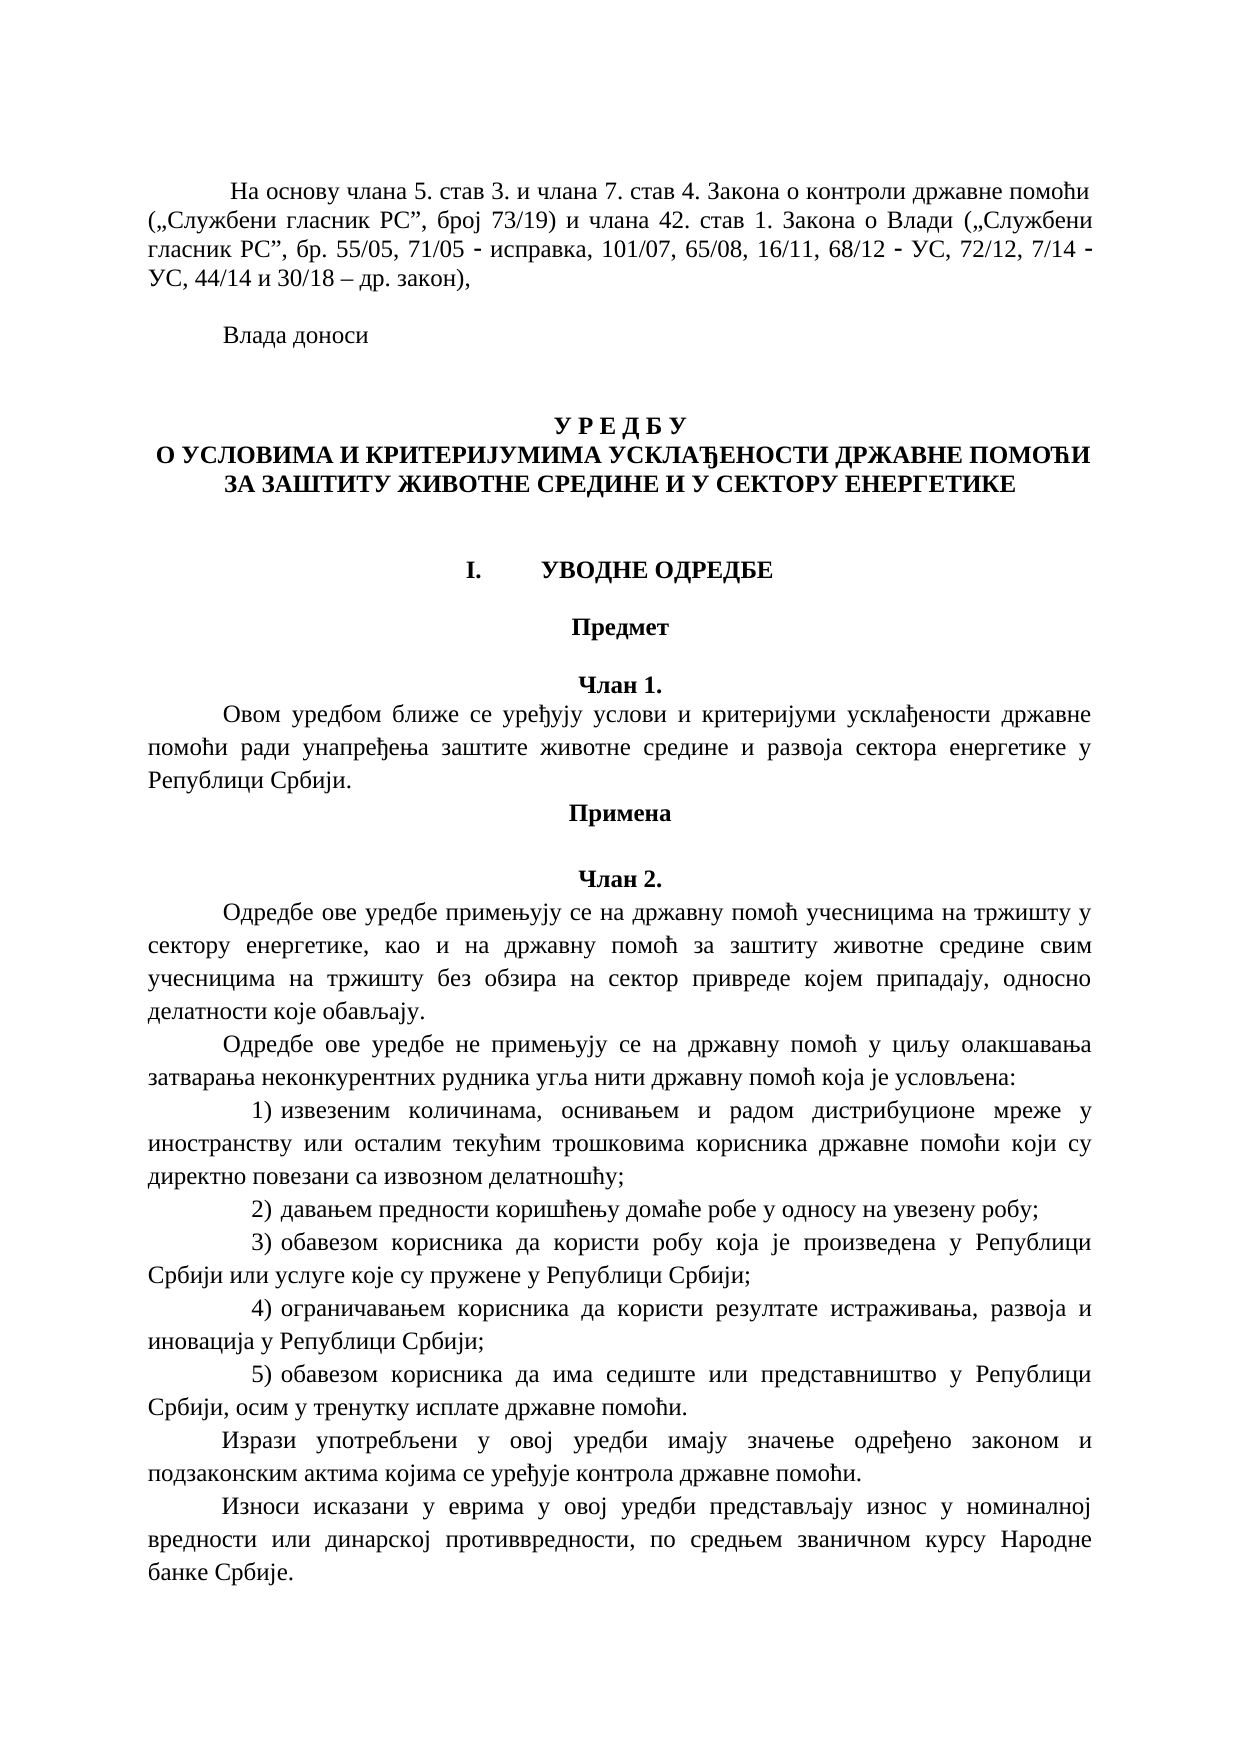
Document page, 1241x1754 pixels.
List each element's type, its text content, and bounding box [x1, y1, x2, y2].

text Одредбе ове уредбе примењују се на државну помоћ учесницима на тржишту у сектору енергетике, као и на државну помоћ за заштиту животне средине свим учесницима на тржишту без обзира на сектор привреде кoјем припадају, односно делатности које обављају. [148, 897, 1093, 1024]
text Овом уредбом ближе се уређују услови и критеријуми усклађености државне помоћи ради унапређења заштите животне средине и развоја сектора енергетике у Републици Србији. [148, 699, 1093, 793]
list обавезом корисника да има седиште или представништво у Републици Србији, осим у тренутку исплате државне помоћи. [148, 1359, 1093, 1421]
text Одредбе ове уредбе не примењују се на државну помоћ у циљу олакшавања затварања неконкурентних рудника угља нити државну помоћ која је условљена: [148, 1029, 1093, 1091]
text Члан 2. [148, 864, 1093, 892]
text Предмет [148, 612, 1093, 641]
text Изрази употребљени у овој уредби имају значење одређено законом и подзаконским актима којима се уређује контрола државне помоћи. [148, 1425, 1093, 1487]
text Примена [148, 798, 1093, 826]
list обавезом корисника да користи робу која је произведена у Републици Србији или услуге које су пружене у Републици Србији; [148, 1227, 1093, 1289]
text Влада доноси [148, 320, 1093, 349]
list УВОДНЕ ОДРЕДБЕ [146, 555, 1093, 584]
list извезеним количинама, оснивањем и радом дистрибуционе мреже у иностранству или осталим текућим трошковима корисника државне помоћи који су директно повезани са извозном делатношћу; [148, 1095, 1093, 1190]
list ограничавањем корисника да користи резултате истраживања, развоја и иновација у Републици Србији; [148, 1293, 1093, 1355]
text На основу члана 5. став 3. и члана 7. став 4. Закона о контроли државне помоћи („Службени гласник РС”, број 73/19) и члана 42. став 1. Закона о Влади („Службени гласник РС”, бр. 55/05, 71/05 исправка, 101/07, 65/08, 16/11, 68/12 УС, 72/12, 7/14 УС, 44/14 и 30/18 – др. закон), [148, 176, 1093, 291]
text Износи исказани у еврима у овој уредби представљају износ у номиналној вредности или динарској противвредности, по средњем званичном курсу Народне банке Србије. [148, 1491, 1093, 1586]
text Члан 1. [148, 670, 1093, 699]
text О УСЛОВИМА И КРИТЕРИЈУМИМА УСКЛАЂЕНОСТИ ДРЖАВНЕ ПОМОЋИ ЗА ЗАШТИТУ ЖИВОТНЕ СРЕДИНЕ И У СЕКТОРУ ЕНЕРГЕТИКЕ [148, 440, 1093, 497]
list давањем предности коришћењу домаће робе у односу на увезену робу; [177, 1194, 1093, 1223]
text У Р Е Д Б У [148, 411, 1093, 440]
